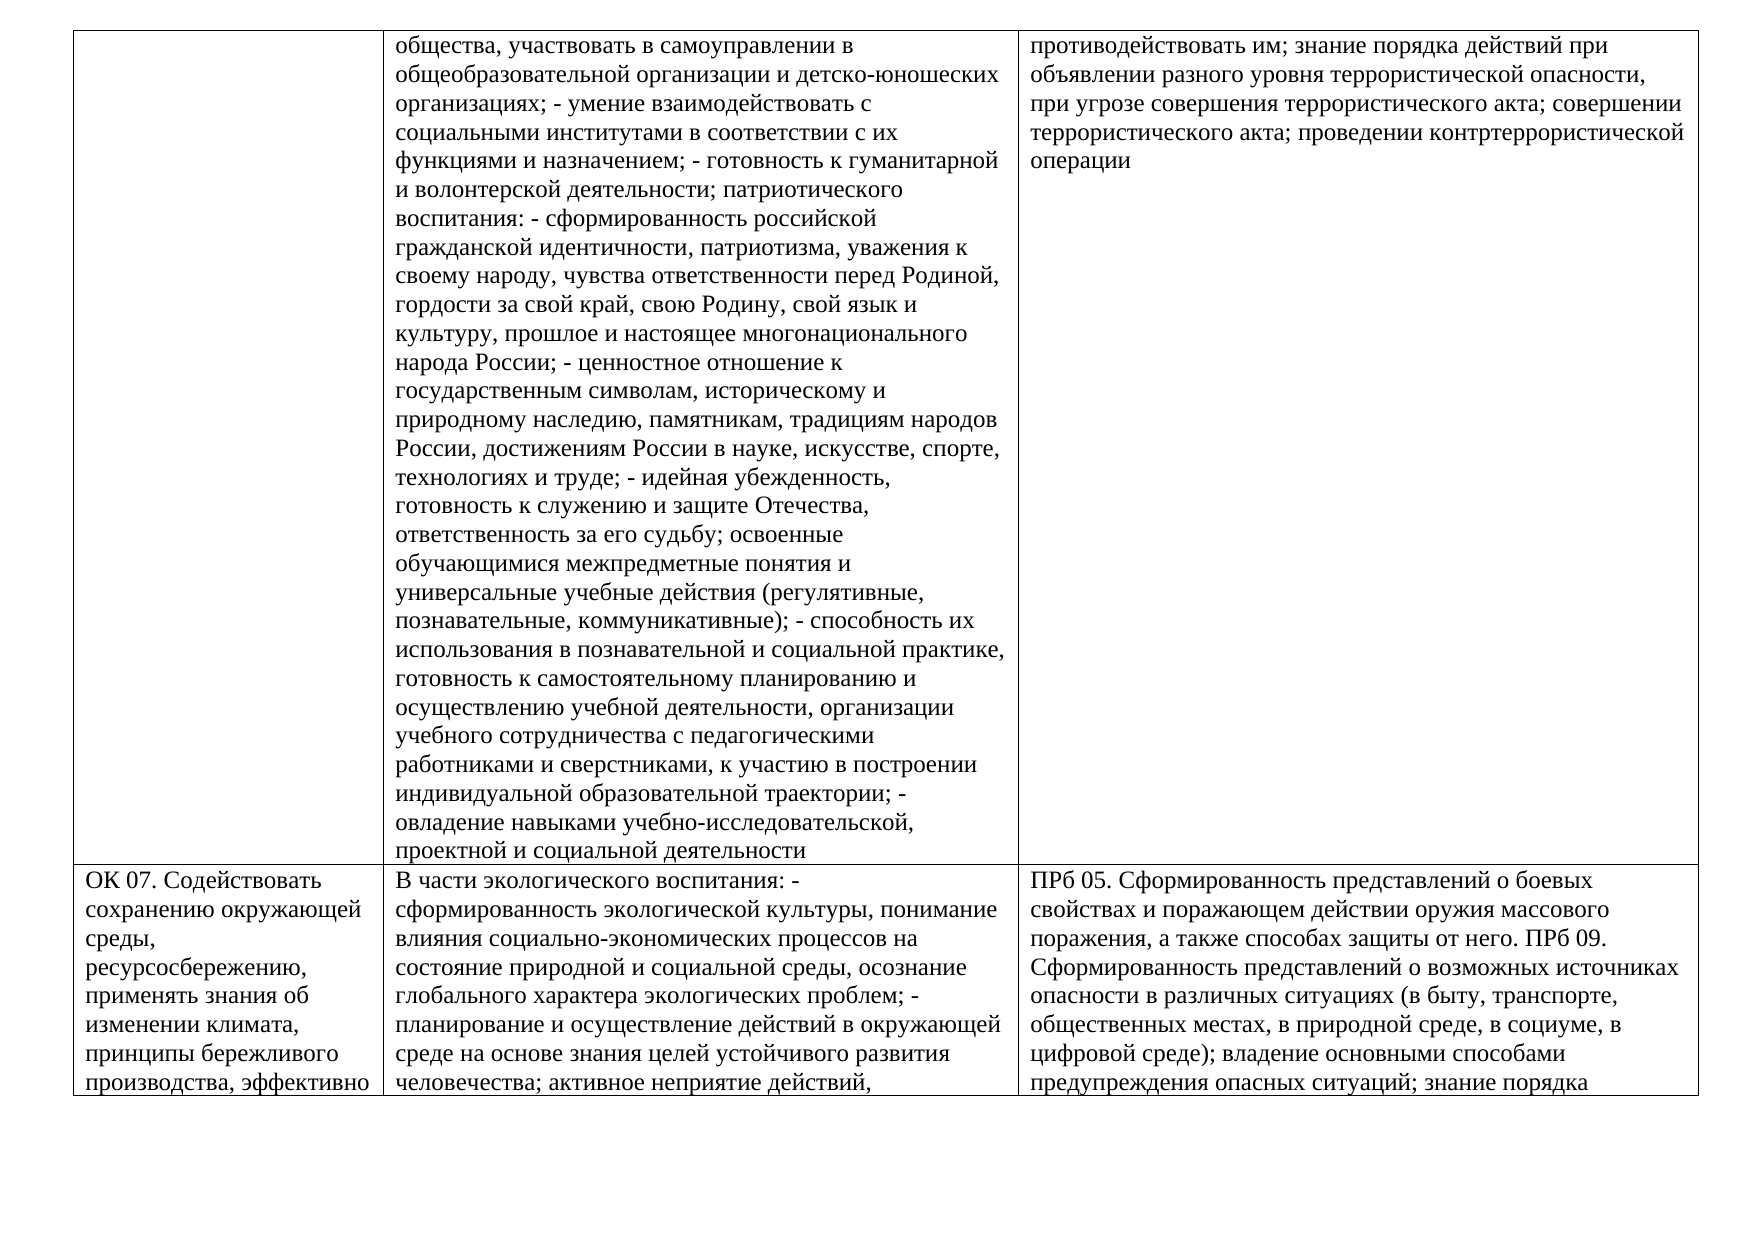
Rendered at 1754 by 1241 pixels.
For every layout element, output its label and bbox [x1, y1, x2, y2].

table_cell [74, 865, 383, 1095]
table_cell [1019, 865, 1698, 1095]
table_cell [384, 31, 1018, 864]
table_cell [74, 31, 383, 864]
table_cell [384, 865, 1018, 1095]
table_cell [1019, 31, 1698, 864]
